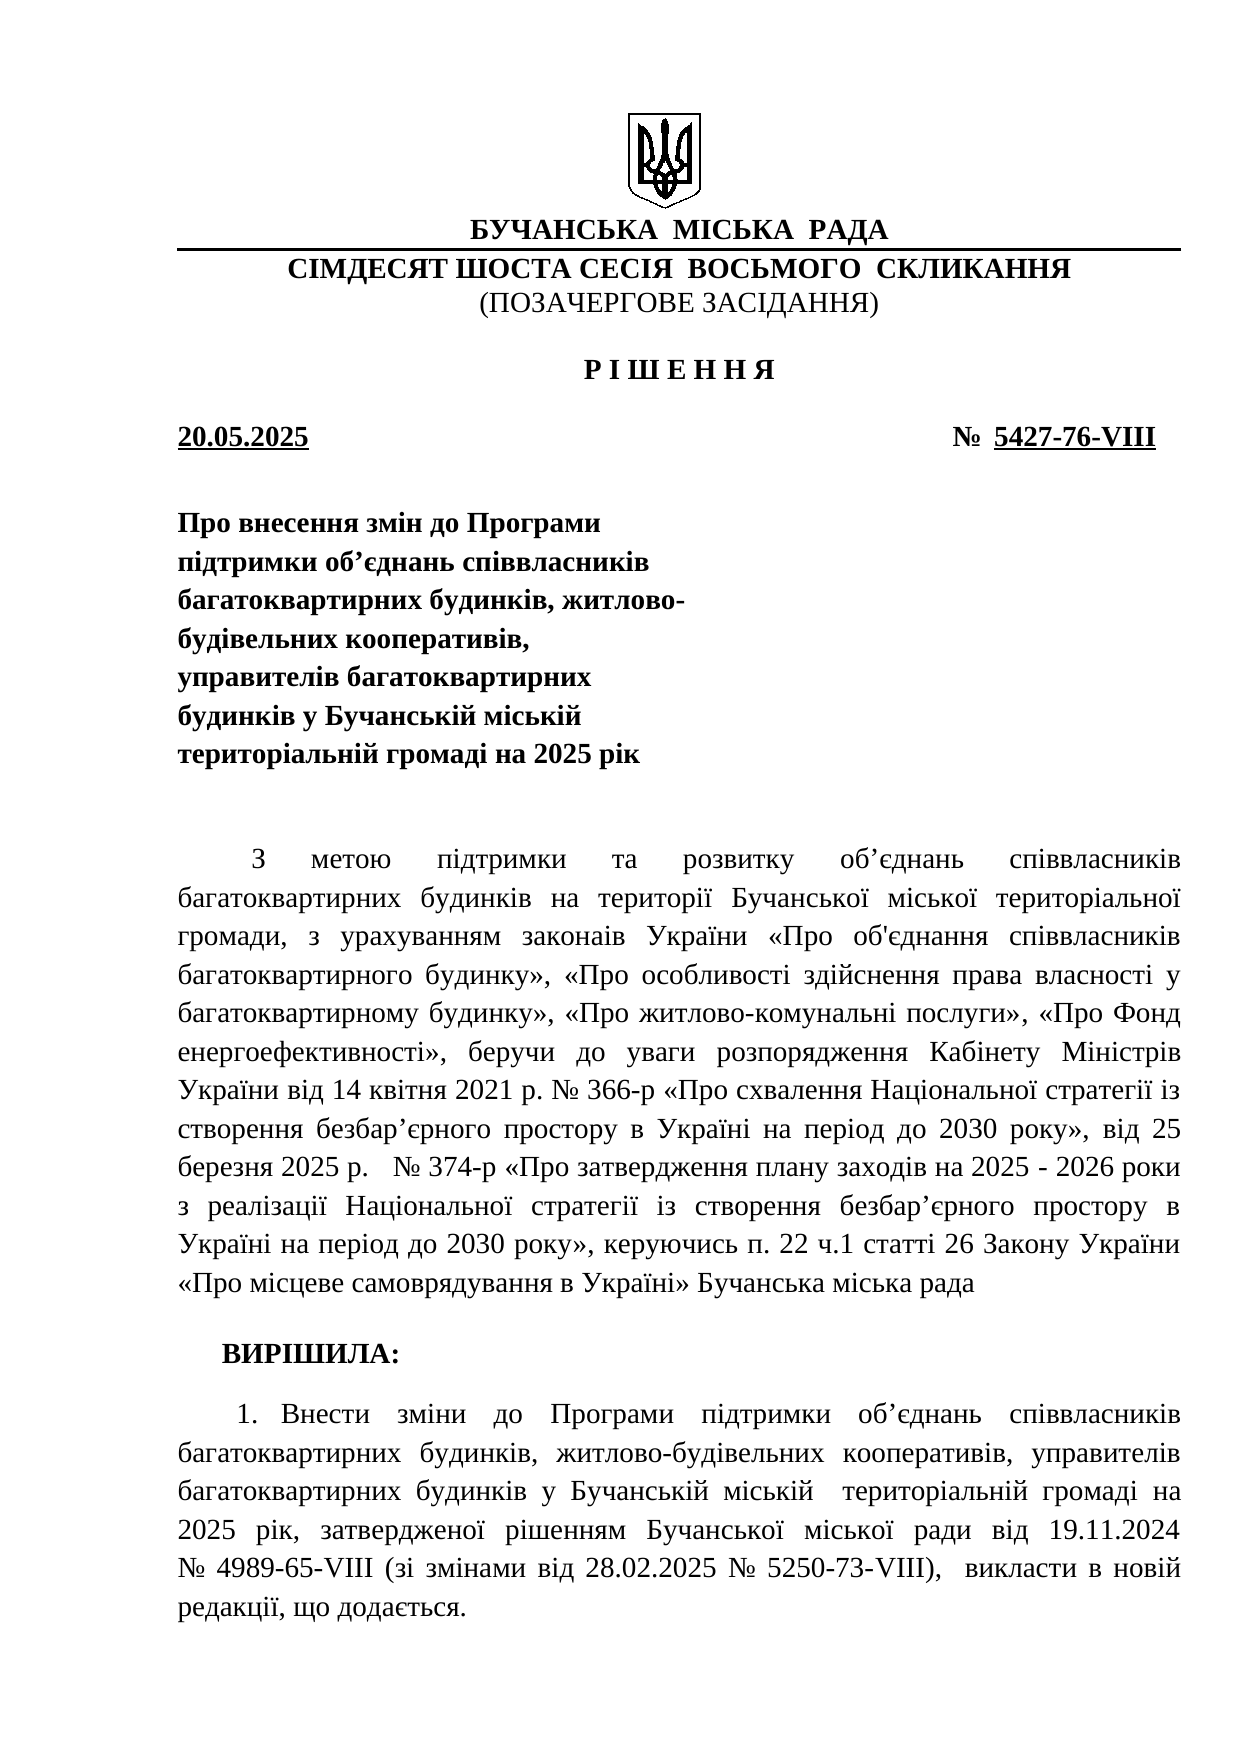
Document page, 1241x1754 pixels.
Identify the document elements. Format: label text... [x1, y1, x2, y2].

subtitle З метою підтримки та розвитку об’єднань співвласників багатоквартирних будинків на території Бучанської міської територіальної громади, з урахуванням законаів України «Про об'єднання співвласників багатоквартирного будинку», «Про особливості здійснення права власності у багатоквартирному будинку», «Про житлово-комунальні послуги», «Про Фонд енергоефективності», беручи до уваги розпорядження Кабінету Міністрів України від 14 квітня 2021 р. № 366-р «Про схвалення Національної стратегії із створення безбар’єрного простору в Україні на період до 2030 року», від 25 березня 2025 р. № 374-р «Про затвердження плану заходів на 2025 - 2026 роки з реалізації Національної стратегії із створення безбар’єрного простору в Україні на період до 2030 року», керуючись п. 22 ч.1 статті 26 Закону України «Про місцеве самоврядування в Україні» Бучанська міська рада [177, 841, 1181, 1299]
text БУЧАНСЬКА МІСЬКА РАДА [177, 212, 1181, 248]
text Р І Ш Е Н Н Я [177, 352, 1181, 385]
text ВИРІШИЛА: [177, 1336, 1181, 1369]
text 20.05.2025 № 5427-76-VIII [177, 419, 1181, 452]
text Про внесення змін до Програми підтримки об’єднань співвласників багатоквартирних будинків, житлово-будівельних кооперативів, управителів багатоквартирних будинків у Бучанській міській територіальній громаді на 2025 рік [177, 505, 694, 770]
text СІМДЕСЯТ ШОСТА СЕСІЯ ВОСЬМОГО СКЛИКАННЯ [177, 251, 1181, 285]
list Внести зміни до Програми підтримки об’єднань співвласників багатоквартирних будинків, житлово-будівельних кооперативів, управителів багатоквартирних будинків у Бучанській міській територіальній громаді на 2025 рік, затвердженої рішенням Бучанської міської ради від 19.11.2024 № 4989-65-VIII (зі змінами від 28.02.2025 № 5250-73-VIII), викласти в новій редакції, що додається. [177, 1396, 1181, 1623]
text (ПОЗАЧЕРГОВЕ ЗАСІДАННЯ) [177, 285, 1181, 318]
